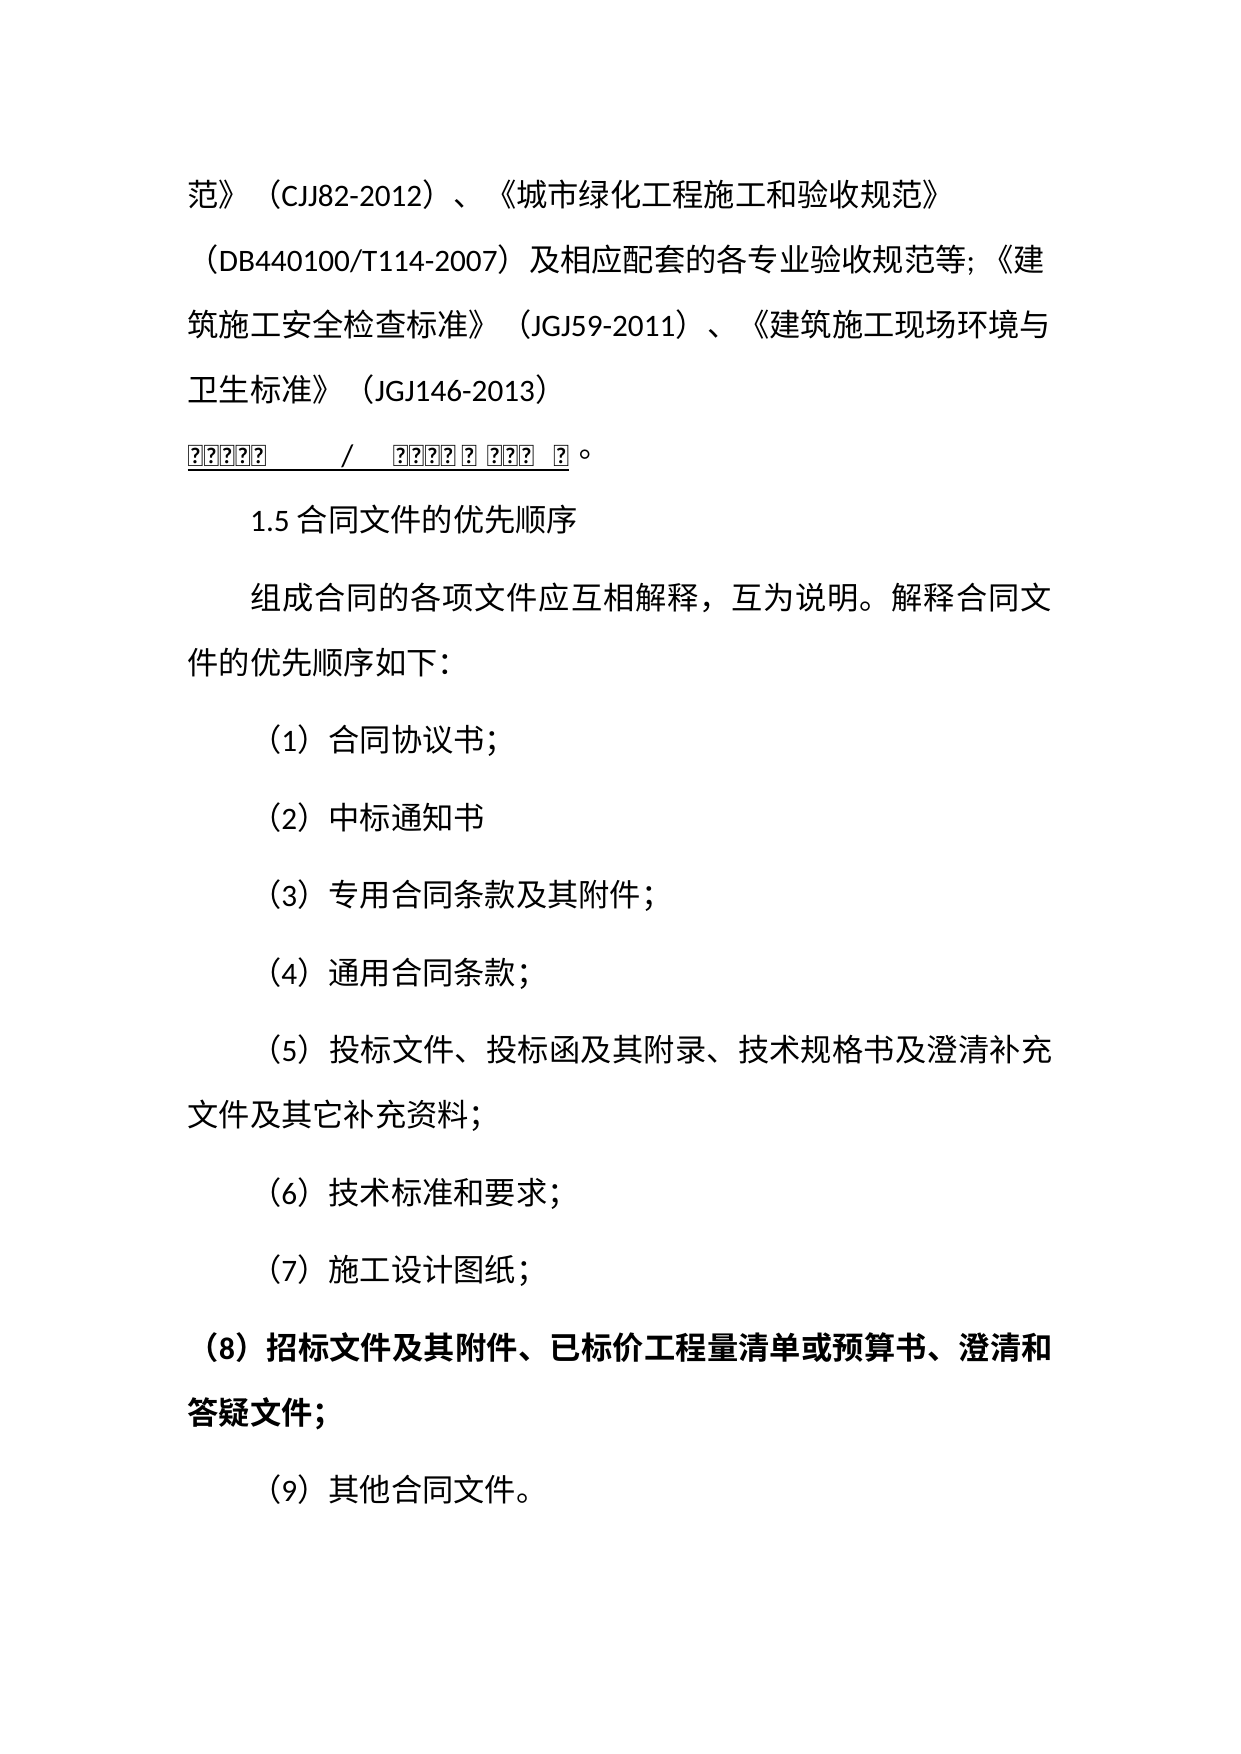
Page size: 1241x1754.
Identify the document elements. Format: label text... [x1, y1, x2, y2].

text 组成合同的各项文件应互相解释，互为说明。解释合同文件的优先顺序如下： [187, 564, 1053, 694]
text  /    。 [187, 422, 1053, 487]
text 1.5 合同文件的优先顺序 [187, 487, 1053, 552]
text （3）专用合同条款及其附件； [187, 862, 1053, 927]
text （4）通用合同条款； [187, 939, 1053, 1004]
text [187, 162, 1053, 422]
text （6）技术标准和要求； [187, 1159, 1053, 1224]
text （7）施工设计图纸； [187, 1237, 1053, 1302]
text （5）投标文件、投标函及其附录、技术规格书及澄清补充文件及其它补充资料； [187, 1017, 1053, 1147]
text （1）合同协议书； [187, 707, 1053, 772]
text （8）招标文件及其附件、已标价工程量清单或预算书、澄清和答疑文件； [187, 1314, 1053, 1444]
text （2）中标通知书 [187, 784, 1053, 849]
text （9）其他合同文件。 [187, 1457, 1053, 1522]
